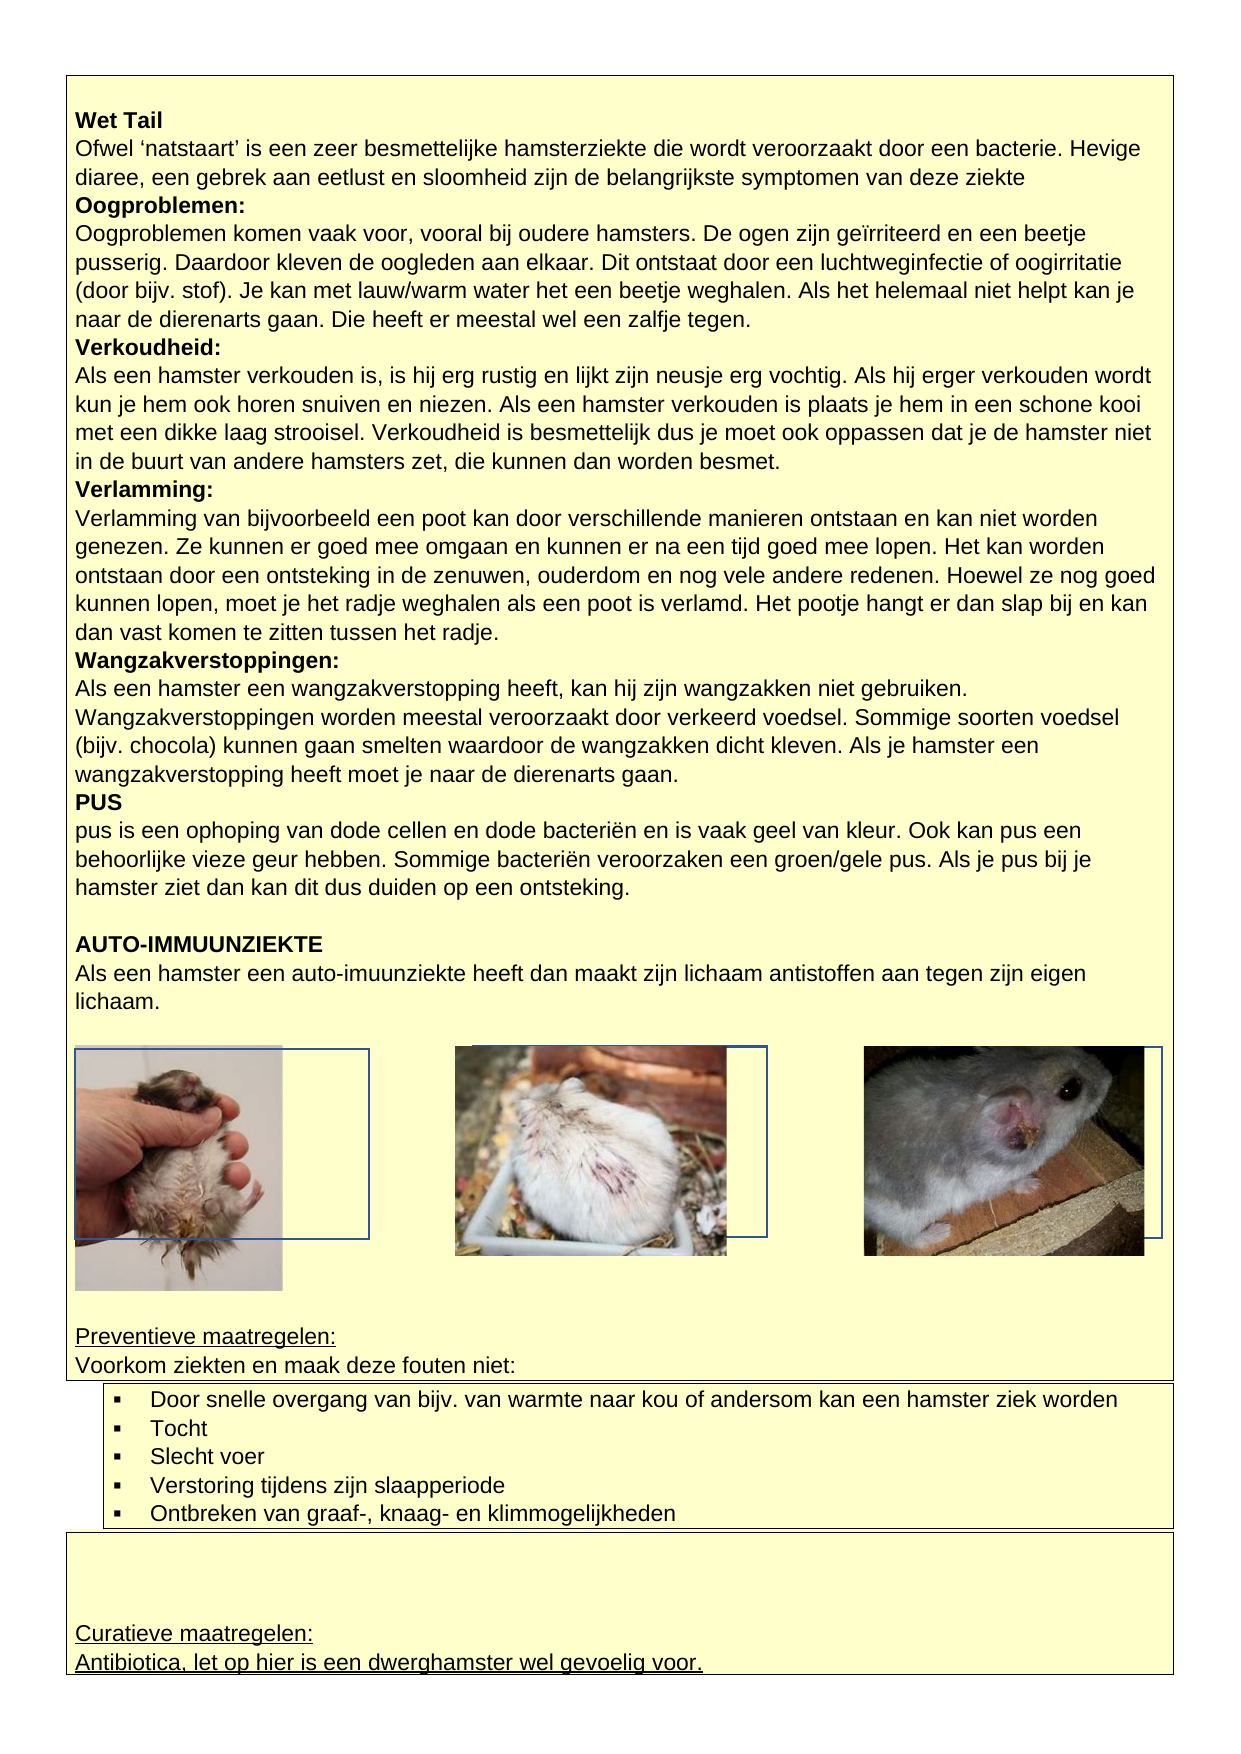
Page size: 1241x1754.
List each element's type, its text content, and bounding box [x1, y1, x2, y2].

list Slecht voer [104, 1440, 1173, 1468]
text Verlamming van bijvoorbeeld een poot kan door verschillende manieren ontstaan en kan niet worden genezen. Ze kunnen er goed mee omgaan en kunnen er na een tijd goed mee lopen. Het kan worden ontstaan door een ontsteking in de zenuwen, ouderdom en nog vele andere redenen. Hoewel ze nog goed kunnen lopen, moet je het radje weghalen als een poot is verlamd. Het pootje hangt er dan slap bij en kan dan vast komen te zitten tussen het radje. [67, 502, 1173, 644]
text Voorkom ziekten en maak deze fouten niet: [67, 1348, 1173, 1380]
text Wangzakverstoppingen: [67, 644, 1173, 672]
text pus is een ophoping van dode cellen en dode bacteriën en is vaak geel van kleur. Ook kan pus een behoorlijke vieze geur hebben. Sommige bacteriën veroorzaken een groen/gele pus. Als je pus bij je hamster ziet dan kan dit dus duiden op een ontsteking. [67, 814, 1173, 900]
text Oogproblemen komen vaak voor, vooral bij oudere hamsters. De ogen zijn geïrriteerd en een beetje pusserig. Daardoor kleven de oogleden aan elkaar. Dit ontstaat door een luchtweginfectie of oogirritatie (door bijv. stof). Je kan met lauw/warm water het een beetje weghalen. Als het helemaal niet helpt kan je naar de dierenarts gaan. Die heeft er meestal wel een zalfje tegen. [67, 217, 1173, 331]
text Antibiotica, let op hier is een dwerghamster wel gevoelig voor. [67, 1645, 1173, 1674]
list Verstoring tijdens zijn slaapperiode [104, 1468, 1173, 1497]
text PUS [67, 786, 1173, 814]
text Wet Tail [67, 103, 1173, 132]
list Door snelle overgang van bijv. van warmte naar kou of andersom kan een hamster ziek worden [104, 1384, 1173, 1412]
text Oogproblemen: [67, 189, 1173, 217]
text Ofwel ‘natstaart’ is een zeer besmettelijke hamsterziekte die wordt veroorzaakt door een bacterie. Hevige diaree, een gebrek aan eetlust en sloomheid zijn de belangrijkste symptomen van deze ziekte [67, 132, 1173, 189]
text Verkoudheid: [67, 331, 1173, 359]
text Curatieve maatregelen: [67, 1617, 1173, 1645]
text Als een hamster een wangzakverstopping heeft, kan hij zijn wangzakken niet gebruiken. Wangzakverstoppingen worden meestal veroorzaakt door verkeerd voedsel. Sommige soorten voedsel (bijv. chocola) kunnen gaan smelten waardoor de wangzakken dicht kleven. Als je hamster een wangzakverstopping heeft moet je naar de dierenarts gaan. [67, 672, 1173, 786]
text Als een hamster een auto-imuunziekte heeft dan maakt zijn lichaam antistoffen aan tegen zijn eigen lichaam. [67, 957, 1173, 1013]
picture [75, 1240, 283, 1291]
text Preventieve maatregelen: [67, 1320, 1173, 1348]
text Als een hamster verkouden is, is hij erg rustig en lijkt zijn neusje erg vochtig. Als hij erger verkouden wordt kun je hem ook horen snuiven en niezen. Als een hamster verkouden is plaats je hem in een schone kooi met een dikke laag strooisel. Verkoudheid is besmettelijk dus je moet ook oppassen dat je de hamster niet in de buurt van andere hamsters zet, die kunnen dan worden besmet. [67, 359, 1173, 473]
picture [455, 1046, 727, 1256]
list Ontbreken van graaf-, knaag- en klimmogelijkheden [104, 1497, 1173, 1528]
picture [863, 1046, 1145, 1256]
text AUTO-IMMUUNZIEKTE [67, 928, 1173, 957]
picture [76, 1050, 283, 1238]
list Tocht [104, 1412, 1173, 1440]
text Verlamming: [67, 473, 1173, 502]
